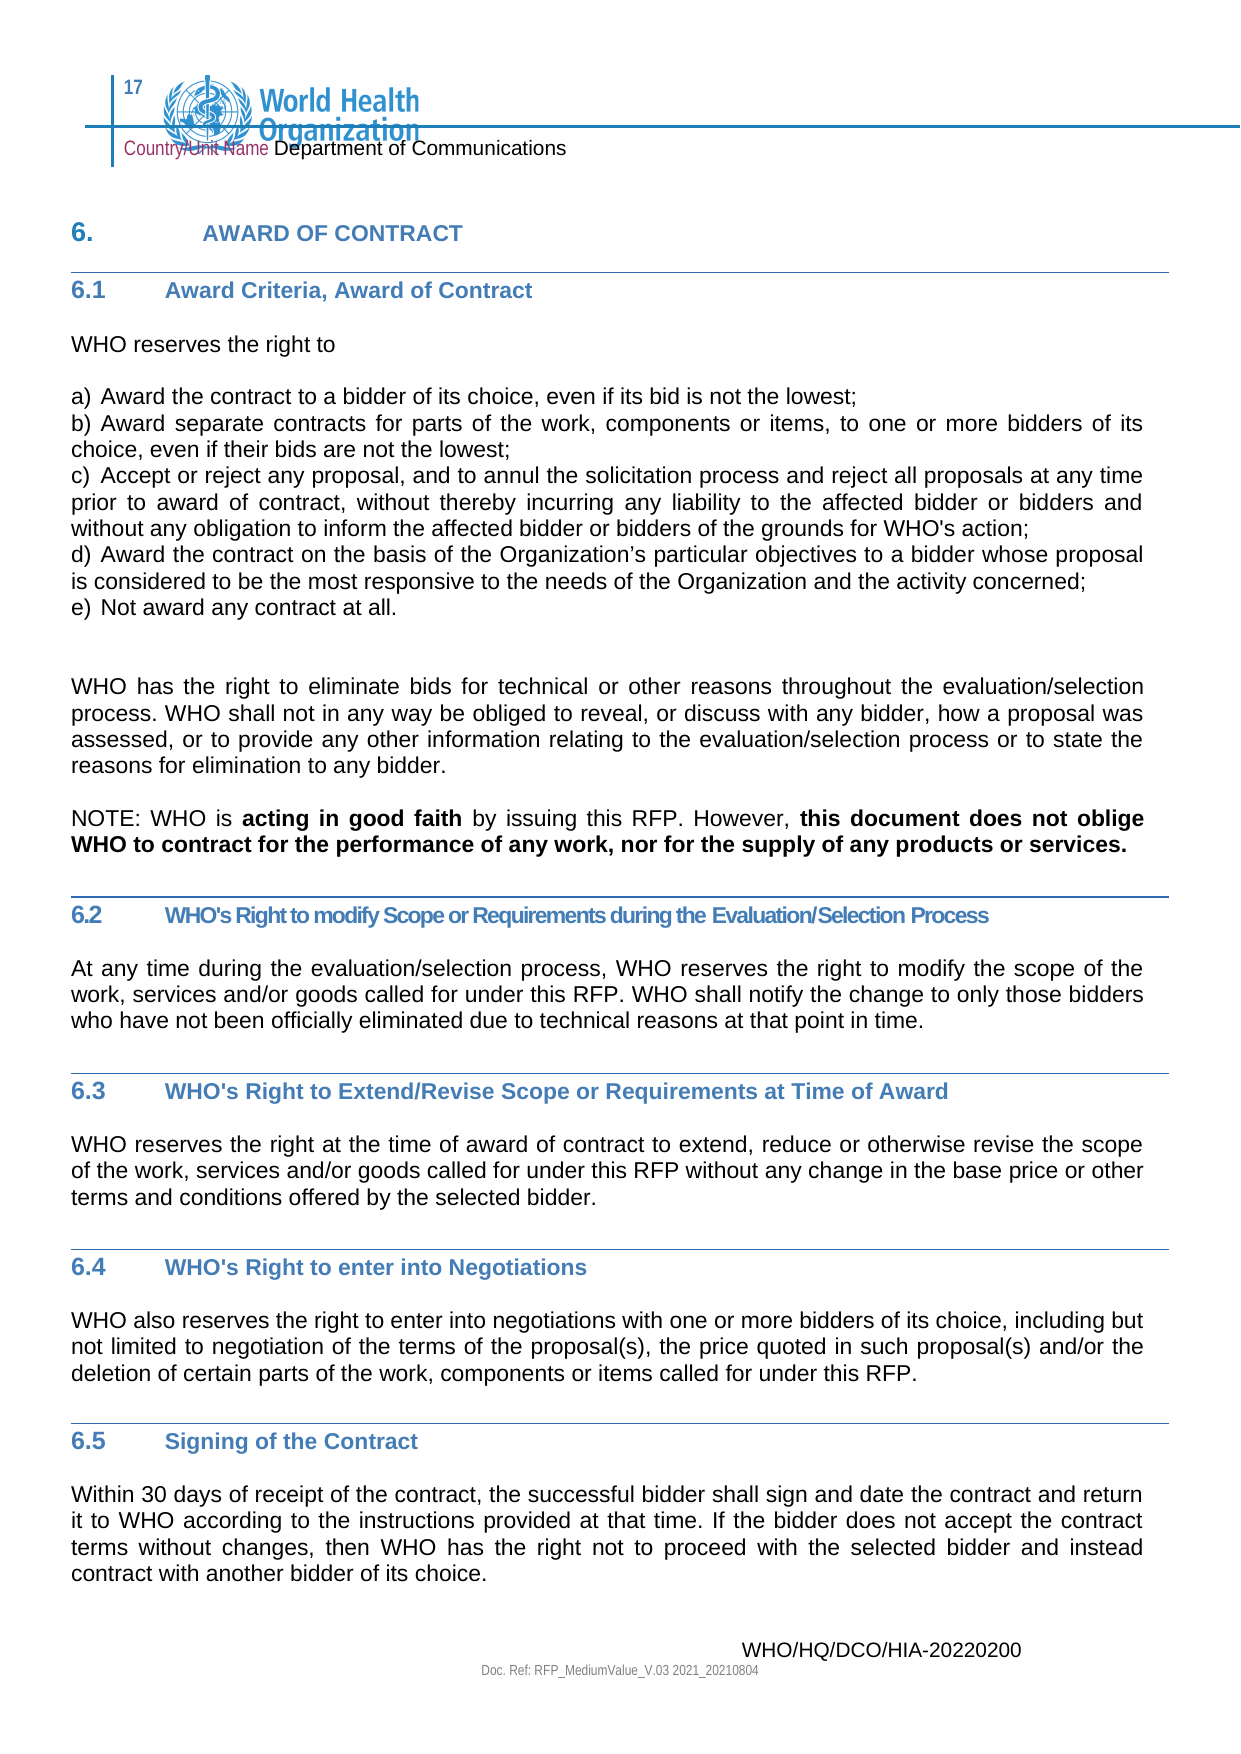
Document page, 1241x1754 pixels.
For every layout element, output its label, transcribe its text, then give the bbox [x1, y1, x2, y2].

list Accept or reject any proposal, and to annul the solicitation process and reject all proposals at any time prior to award of contract, without thereby incurring any liability to the affected bidder or bidders and without any obligation to inform the affected bidder or bidders of the grounds for WHO's action; [71, 462, 1144, 541]
subtitle WHO's Right to modify Scope or Requirements during the Evaluation/Selection Process [71, 898, 1169, 928]
list Award the contract to a bidder of its choice, even if its bid is not the lowest; [71, 383, 1144, 409]
picture [303, 145, 309, 154]
text Within 30 days of receipt of the contract, the successful bidder shall sign and date the contract and return it to WHO according to the instructions provided at that time. If the bidder does not accept the contract terms without changes, then WHO has the right not to proceed with the selected bidder and instead contract with another bidder of its choice. [71, 1481, 1144, 1586]
subtitle Award Of Contract [71, 216, 1144, 247]
picture [226, 144, 231, 154]
picture [277, 142, 285, 153]
text At any time during the evaluation/selection process, WHO reserves the right to modify the scope of the work, services and/or goods called for under this RFP. WHO shall notify the change to only those bidders who have not been officially eliminated due to technical reasons at that point in time. [71, 955, 1144, 1034]
text NOTE: WHO is acting in good faith by issuing this RFP. However, this document does not oblige WHO to contract for the performance of any work, nor for the supply of any products or services. [71, 805, 1144, 858]
picture [339, 145, 344, 154]
text WHO reserves the right to [71, 331, 1144, 357]
list Not award any contract at all. [71, 594, 1144, 620]
subtitle Award Criteria, Award of Contract [71, 273, 1169, 304]
list Award the contract on the basis of the Organization’s particular objectives to a bidder whose proposal is considered to be the most responsive to the needs of the Organization and the activity concerned; [71, 541, 1144, 594]
text WHO has the right to eliminate bids for technical or other reasons throughout the evaluation/selection process. WHO shall not in any way be obliged to reveal, or discuss with any bidder, how a proposal was assessed, or to provide any other information relating to the evaluation/selection process or to state the reasons for elimination to any bidder. [71, 673, 1144, 778]
picture [368, 145, 373, 154]
subtitle WHO's Right to Extend/Revise Scope or Requirements at Time of Award [71, 1074, 1169, 1104]
subtitle WHO's Right to enter into Negotiations [71, 1250, 1169, 1281]
picture [391, 145, 397, 154]
subtitle Signing of the Contract [71, 1424, 1169, 1454]
picture [414, 142, 419, 154]
picture [163, 75, 419, 125]
picture [326, 145, 332, 154]
picture [163, 128, 419, 154]
list Award separate contracts for parts of the work, components or items, to one or more bidders of its choice, even if their bids are not the lowest; [71, 409, 1144, 462]
text WHO reserves the right at the time of award of contract to extend, reduce or otherwise revise the scope of the work, services and/or goods called for under this RFP without any change in the base price or other terms and conditions offered by the selected bidder. [71, 1131, 1144, 1210]
text WHO also reserves the right to enter into negotiations with one or more bidders of its choice, including but not limited to negotiation of the terms of the proposal(s), the price quoted in such proposal(s) and/or the deletion of certain parts of the work, components or items called for under this RFP. [71, 1307, 1144, 1386]
